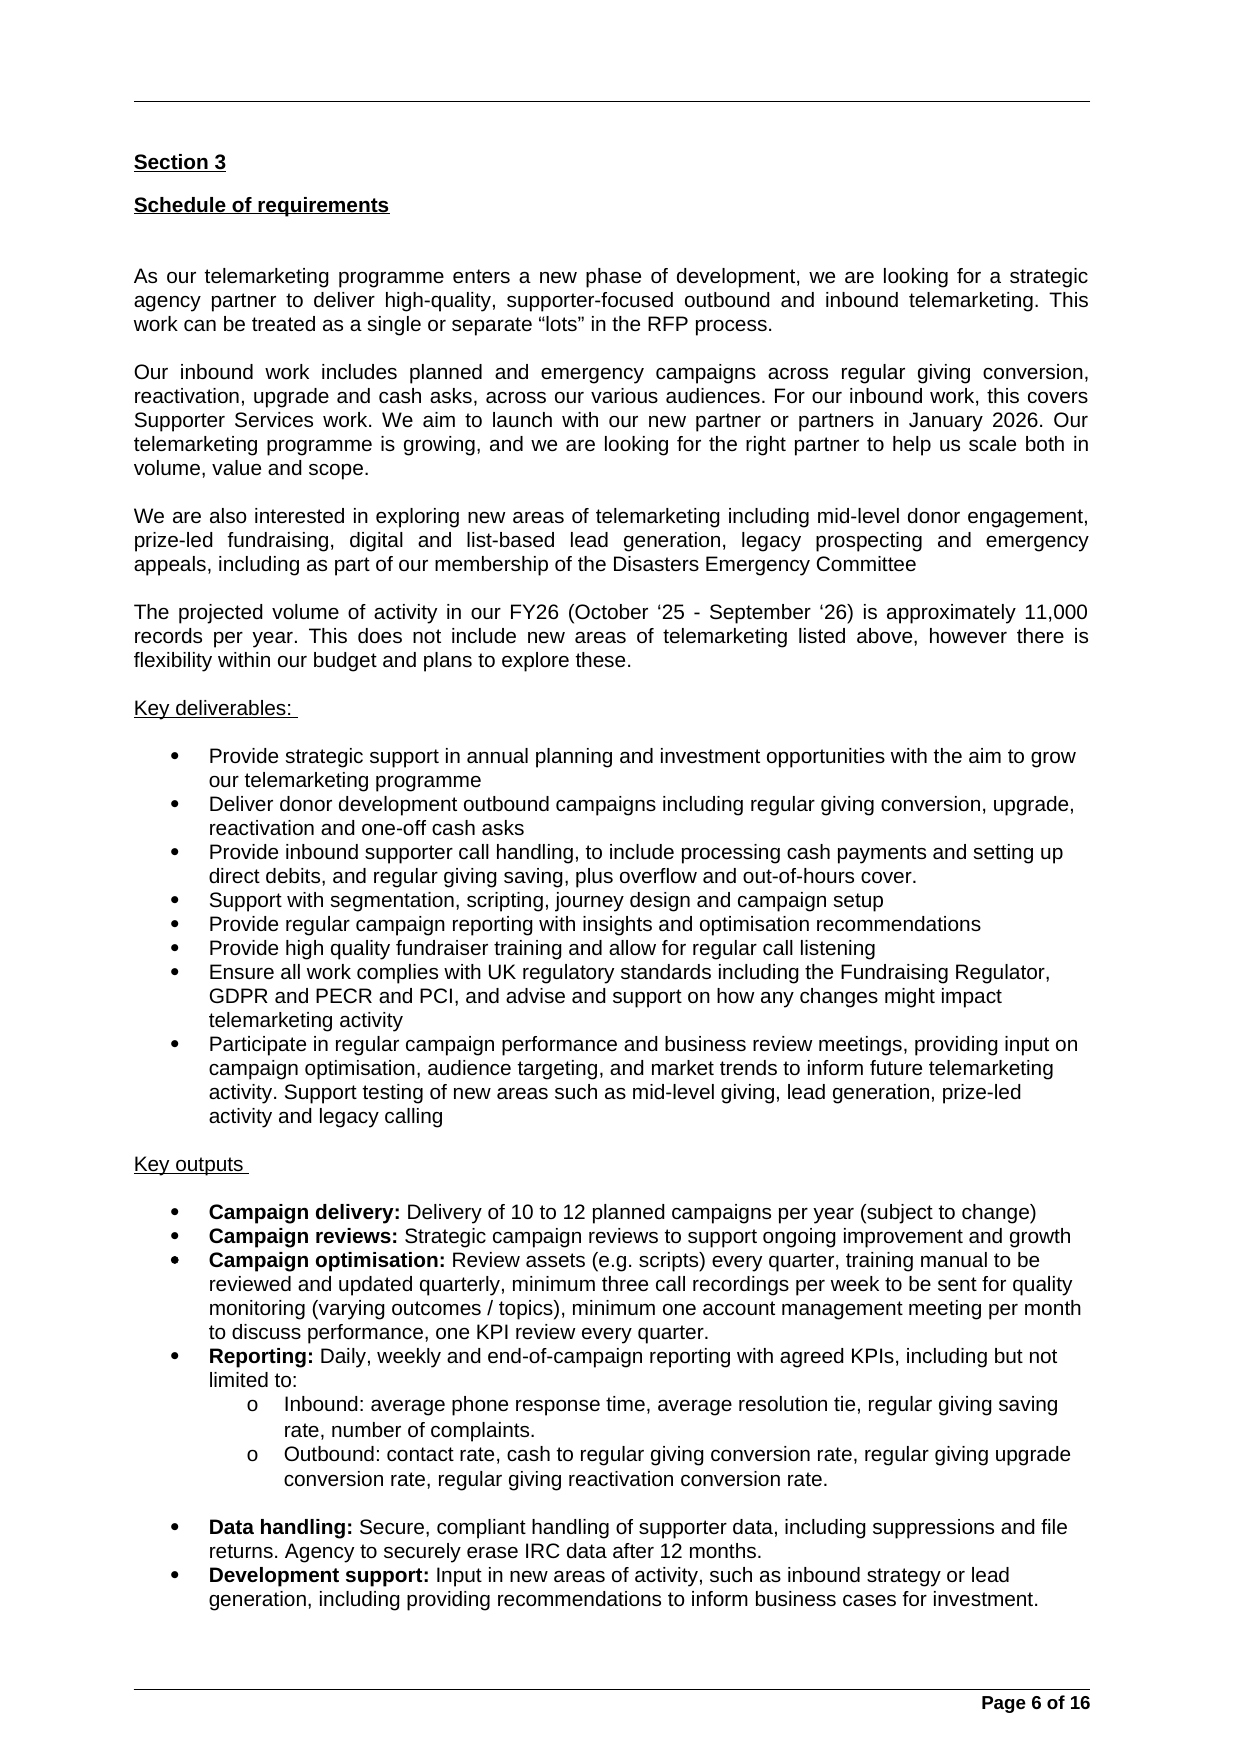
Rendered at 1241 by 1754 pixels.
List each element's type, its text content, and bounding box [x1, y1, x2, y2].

list Reporting: Daily, weekly and end-of-campaign reporting with agreed KPIs, including but not limited to: [171, 1344, 1090, 1392]
list Inbound: average phone response time, average resolution tie, regular giving saving rate, number of complaints. [246, 1392, 1090, 1441]
list Provide regular campaign reporting with insights and optimisation recommendations [171, 912, 1090, 936]
list Provide strategic support in annual planning and investment opportunities with the aim to grow our telemarketing programme [171, 743, 1090, 792]
list Campaign delivery: Delivery of 10 to 12 planned campaigns per year (subject to change) [171, 1199, 1090, 1224]
text As our telemarketing programme enters a new phase of development, we are looking for a strategic agency partner to deliver high-quality, supporter-focused outbound and inbound telemarketing. This work can be treated as a single or separate “lots” in the RFP process. [133, 264, 1090, 336]
list Data handling: Secure, compliant handling of supporter data, including suppressions and file returns. Agency to securely erase IRC data after 12 months. [171, 1515, 1090, 1563]
list Campaign optimisation: Review assets (e.g. scripts) every quarter, training manual to be reviewed and updated quarterly, minimum three call recordings per week to be sent for quality monitoring (varying outcomes / topics), minimum one account management meeting per month to discuss performance, one KPI review every quarter. [171, 1248, 1090, 1344]
text Our inbound work includes planned and emergency campaigns across regular giving conversion, reactivation, upgrade and cash asks, across our various audiences. For our inbound work, this covers Supporter Services work. We aim to launch with our new partner or partners in January 2026. Our telemarketing programme is growing, and we are looking for the right partner to help us scale both in volume, value and scope. [133, 360, 1090, 480]
list Outbound: contact rate, cash to regular giving conversion rate, regular giving upgrade conversion rate, regular giving reactivation conversion rate. [246, 1441, 1090, 1491]
list Participate in regular campaign performance and business review meetings, providing input on campaign optimisation, audience targeting, and market trends to inform future telemarketing activity. Support testing of new areas such as mid-level giving, lead generation, prize-led activity and legacy calling [171, 1032, 1090, 1128]
list Provide high quality fundraiser training and allow for regular call listening [171, 936, 1090, 960]
text Key outputs [133, 1152, 1090, 1176]
list Development support: Input in new areas of activity, such as inbound strategy or lead generation, including providing recommendations to inform business cases for investment. [171, 1563, 1090, 1611]
list Campaign reviews: Strategic campaign reviews to support ongoing improvement and growth [171, 1224, 1090, 1248]
text We are also interested in exploring new areas of telemarketing including mid-level donor engagement, prize-led fundraising, digital and list-based lead generation, legacy prospecting and emergency appeals, including as part of our membership of the Disasters Emergency Committee [133, 504, 1090, 576]
text Key deliverables: [133, 696, 1090, 719]
list Ensure all work complies with UK regulatory standards including the Fundraising Regulator, GDPR and PECR and PCI, and advise and support on how any changes might impact telemarketing activity [171, 960, 1090, 1032]
text The projected volume of activity in our FY26 (October ‘25 - September ‘26) is approximately 11,000 records per year. This does not include new areas of telemarketing listed above, however there is flexibility within our budget and plans to explore these. [133, 600, 1090, 672]
text Schedule of requirements [133, 192, 1090, 216]
list Provide inbound supporter call handling, to include processing cash payments and setting up direct debits, and regular giving saving, plus overflow and out-of-hours cover. [171, 839, 1090, 888]
text Section 3 [133, 150, 1090, 174]
list Support with segmentation, scripting, journey design and campaign setup [171, 888, 1090, 912]
list Deliver donor development outbound campaigns including regular giving conversion, upgrade, reactivation and one-off cash asks [171, 792, 1090, 839]
